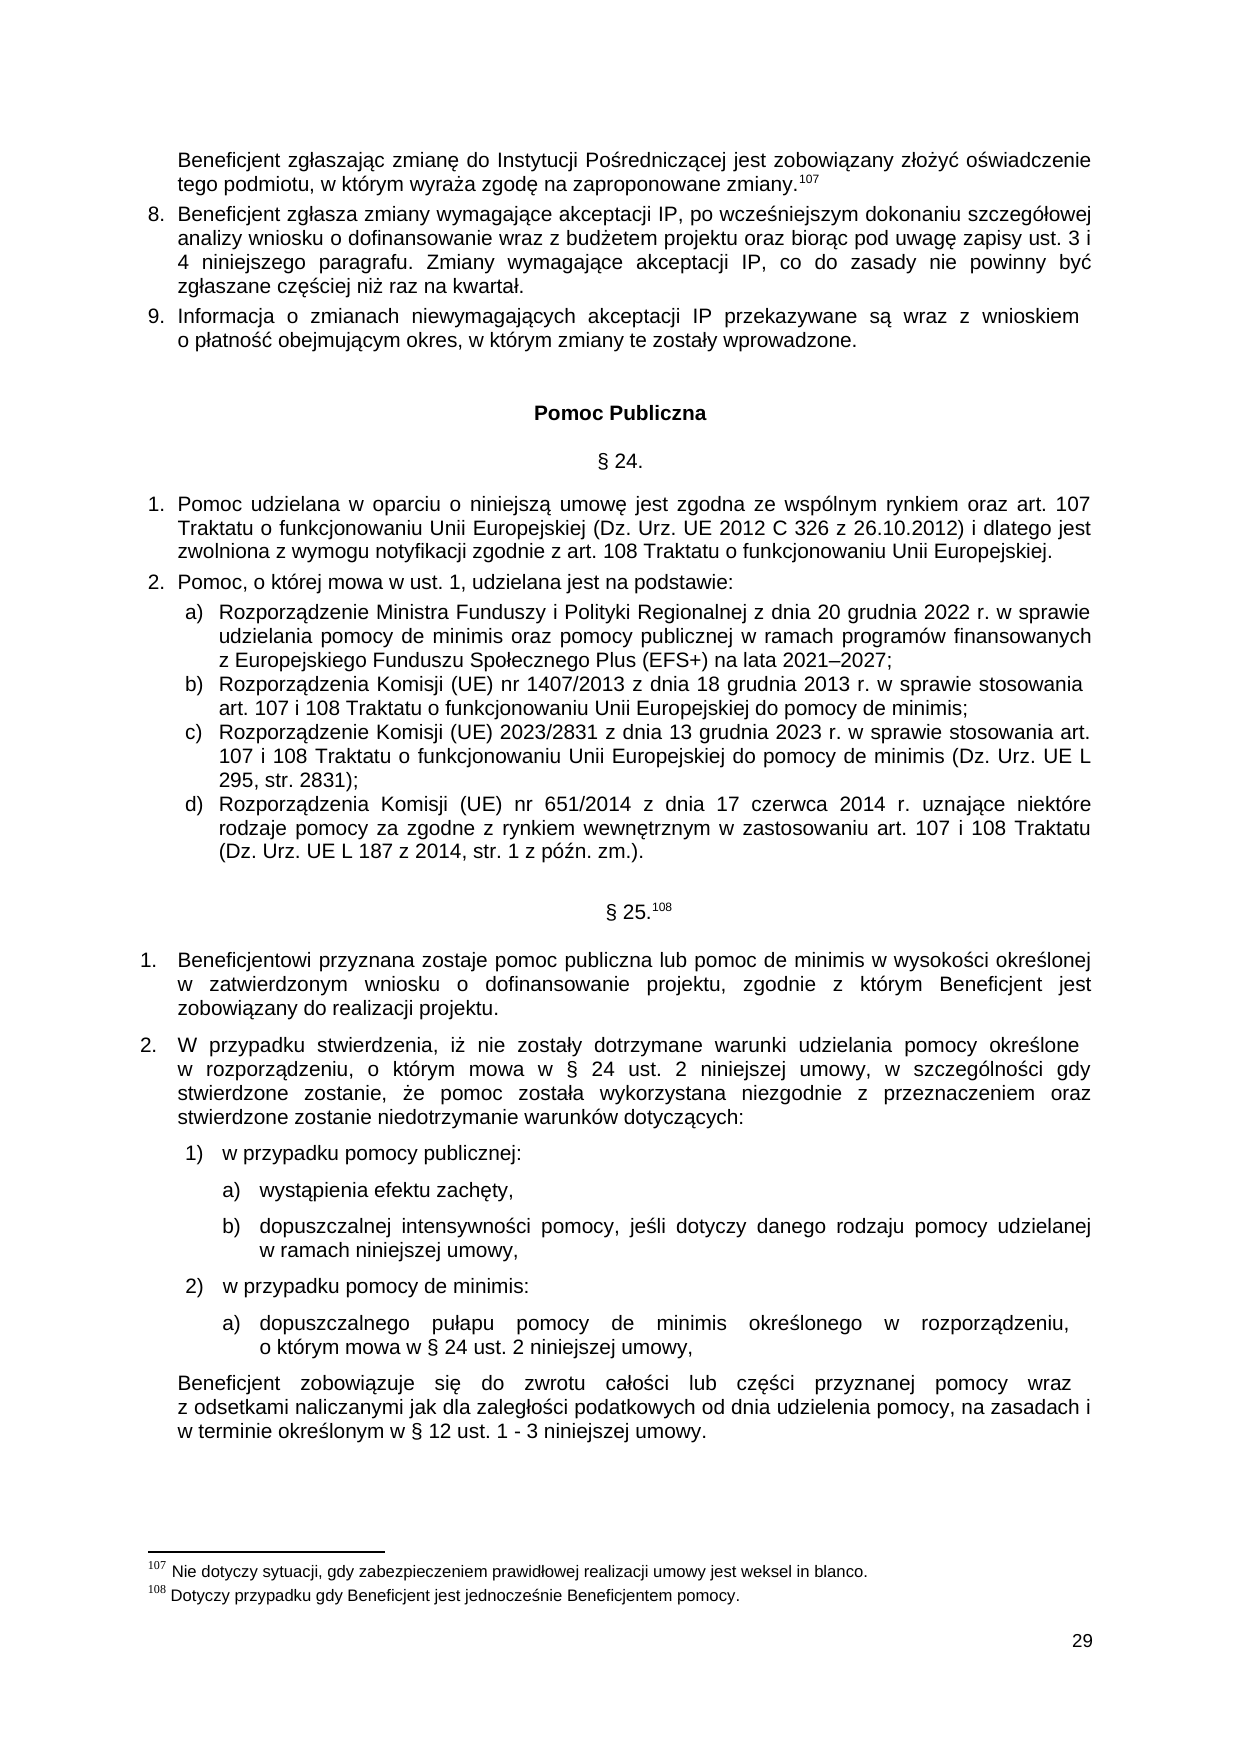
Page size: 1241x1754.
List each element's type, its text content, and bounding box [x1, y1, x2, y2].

list Rozporządzenia Komisji (UE) nr 1407/2013 z dnia 18 grudnia 2013 r. w sprawie stosowania art. 107 i 108 Traktatu o funkcjonowaniu Unii Europejskiej do pomocy de minimis; [185, 672, 1092, 719]
list W przypadku stwierdzenia, iż nie zostały dotrzymane warunki udzielania pomocy określone w rozporządzeniu, o którym mowa w § 24 ust. 2 niniejszej umowy, w szczególności gdy stwierdzone zostanie, że pomoc została wykorzystana niezgodnie z przeznaczeniem oraz stwierdzone zostanie niedotrzymanie warunków dotyczących: [140, 1033, 1092, 1128]
list Beneficjent zgłasza zmiany wymagające akceptacji IP, po wcześniejszym dokonaniu szczegółowej analizy wniosku o dofinansowanie wraz z budżetem projektu oraz biorąc pod uwagę zapisy ust. 3 i 4 niniejszego paragrafu. Zmiany wymagające akceptacji IP, co do zasady nie powinny być zgłaszane częściej niż raz na kwartał. [148, 202, 1092, 298]
list Pomoc udzielana w oparciu o niniejszą umowę jest zgodna ze wspólnym rynkiem oraz art. 107 Traktatu o funkcjonowaniu Unii Europejskiej (Dz. Urz. UE 2012 C 326 z 26.10.2012) i dlatego jest zwolniona z wymogu notyfikacji zgodnie z art. 108 Traktatu o funkcjonowaniu Unii Europejskiej. [148, 491, 1092, 563]
list Rozporządzenie Komisji (UE) 2023/2831 z dnia 13 grudnia 2023 r. w sprawie stosowania art. 107 i 108 Traktatu o funkcjonowaniu Unii Europejskiej do pomocy de minimis (Dz. Urz. UE L 295, str. 2831); [185, 719, 1092, 791]
text § 25. [185, 900, 1092, 924]
text Pomoc Publiczna [148, 401, 1092, 425]
list wystąpienia efektu zachęty, [222, 1177, 1092, 1201]
list Rozporządzenia Komisji (UE) nr 651/2014 z dnia 17 czerwca 2014 r. uznające niektóre rodzaje pomocy za zgodne z rynkiem wewnętrznym w zastosowaniu art. 107 i 108 Traktatu (Dz. Urz. UE L 187 z 2014, str. 1 z późn. zm.). [185, 791, 1092, 863]
list Rozporządzenie Ministra Funduszy i Polityki Regionalnej z dnia 20 grudnia 2022 r. w sprawie udzielania pomocy de minimis oraz pomocy publicznej w ramach programów finansowanych z Europejskiego Funduszu Społecznego Plus (EFS+) na lata 2021–2027; [185, 600, 1092, 672]
text Beneficjent zobowiązuje się do zwrotu całości lub części przyznanej pomocy wraz z odsetkami naliczanymi jak dla zaległości podatkowych od dnia udzielenia pomocy, na zasadach i w terminie określonym w § 12 ust. 1 - 3 niniejszej umowy. [177, 1371, 1092, 1443]
list Beneficjentowi przyznana zostaje pomoc publiczna lub pomoc de minimis w wysokości określonej w zatwierdzonym wniosku o dofinansowanie projektu, zgodnie z którym Beneficjent jest zobowiązany do realizacji projektu. [140, 948, 1092, 1020]
list dopuszczalnego pułapu pomocy de minimis określonego w rozporządzeniu, o którym mowa w § 24 ust. 2 niniejszej umowy, [222, 1311, 1092, 1359]
list dopuszczalnej intensywności pomocy, jeśli dotyczy danego rodzaju pomocy udzielanej w ramach niniejszej umowy, [222, 1214, 1092, 1262]
list w przypadku pomocy publicznej: [185, 1141, 1092, 1165]
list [148, 148, 1092, 196]
text § 24. [148, 449, 1092, 473]
list w przypadku pomocy de minimis: [185, 1274, 1092, 1298]
list Informacja o zmianach niewymagających akceptacji IP przekazywane są wraz z wnioskiem o płatność obejmującym okres, w którym zmiany te zostały wprowadzone. [148, 304, 1092, 352]
list Pomoc, o której mowa w ust. 1, udzielana jest na podstawie: [148, 569, 1092, 593]
